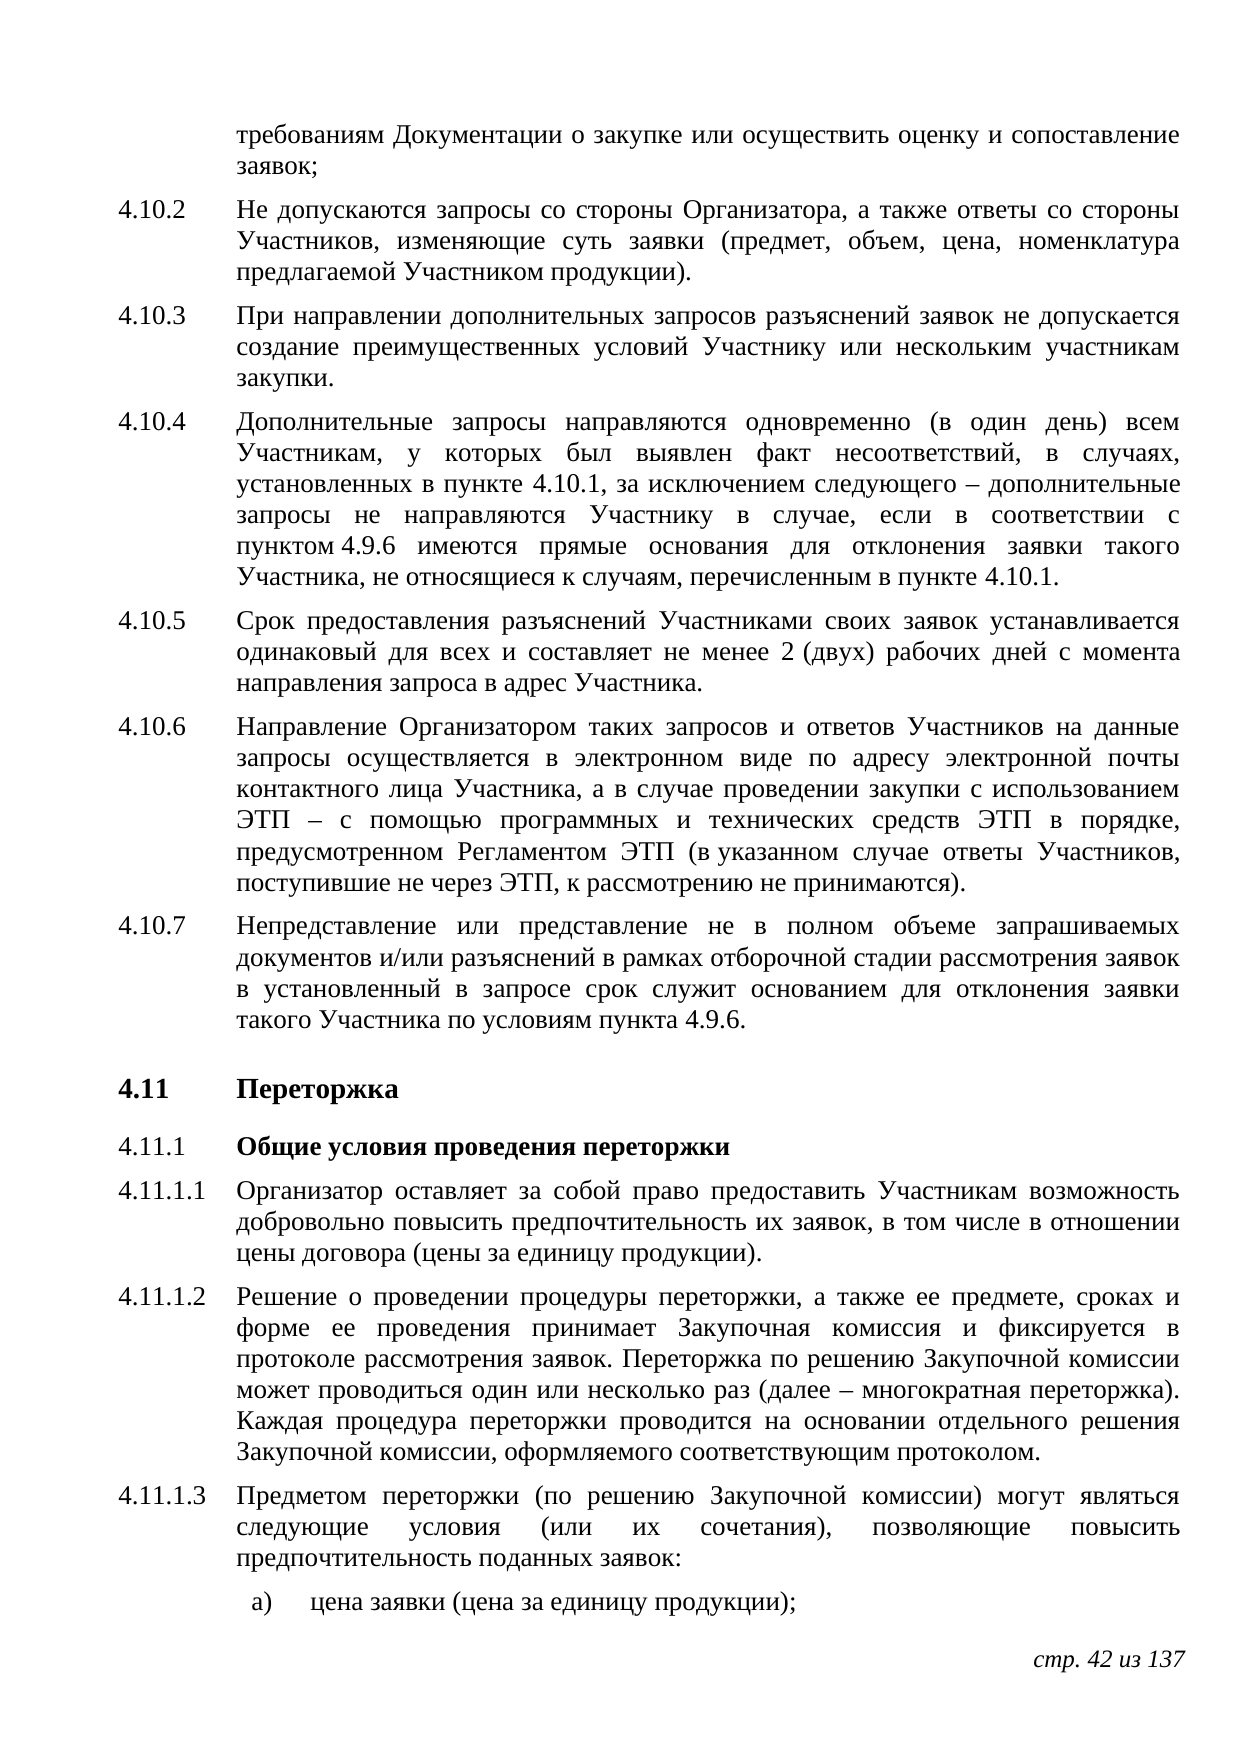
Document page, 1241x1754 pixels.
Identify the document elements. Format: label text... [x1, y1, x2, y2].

text Дополнительные запросы направляются одновременно (в один день) всем Участникам, у которых был выявлен факт несоответствий, в случаях, установленных в пункте 4.10.1, за исключением следующего – дополнительные запросы не направляются Участнику в случае, если в соответствии с пунктом 4.9.6 имеются прямые основания для отклонения заявки такого Участника, не относящиеся к случаям, перечисленным в пункте 4.10.1. [118, 405, 1181, 592]
text Непредставление или представление не в полном объеме запрашиваемых документов и/или разъяснений в рамках отборочной стадии рассмотрения заявок в установленный в запросе срок служит основанием для отклонения заявки такого Участника по условиям пункта 4.9.6. [118, 909, 1181, 1034]
subtitle Переторжка [118, 1072, 1181, 1105]
text Решение о проведении процедуры переторжки, а также ее предмете, сроках и форме ее проведения принимает Закупочная комиссия и фиксируется в протоколе рассмотрения заявок. Переторжка по решению Закупочной комиссии может проводиться один или несколько раз (далее – многократная переторжка). Каждая процедура переторжки проводится на основании отдельного решения Закупочной комиссии, оформляемого соответствующим протоколом. [118, 1280, 1181, 1467]
text Общие условия проведения переторжки [118, 1130, 1181, 1161]
text Срок предоставления разъяснений Участниками своих заявок устанавливается одинаковый для всех и составляет не менее 2 (двух) рабочих дней с момента направления запроса в адрес Участника. [118, 604, 1181, 698]
text Организатор оставляет за собой право предоставить Участникам возможность добровольно повысить предпочтительность их заявок, в том числе в отношении цены договора (цены за единицу продукции). [118, 1174, 1181, 1267]
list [118, 118, 1181, 180]
text При направлении дополнительных запросов разъяснений заявок не допускается создание преимущественных условий Участнику или нескольким участникам закупки. [118, 299, 1181, 392]
text цена заявки (цена за единицу продукции); [251, 1585, 1181, 1616]
text Предметом переторжки (по решению Закупочной комиссии) могут являться следующие условия (или их сочетания), позволяющие повысить предпочтительность поданных заявок: [118, 1479, 1181, 1572]
text Не допускаются запросы со стороны Организатора, а также ответы со стороны Участников, изменяющие суть заявки (предмет, объем, цена, номенклатура предлагаемой Участником продукции). [118, 193, 1181, 286]
text Направление Организатором таких запросов и ответов Участников на данные запросы осуществляется в электронном виде по адресу электронной почты контактного лица Участника, а в случае проведении закупки с использованием ЭТП – с помощью программных и технических средств ЭТП в порядке, предусмотренном Регламентом ЭТП (в указанном случае ответы Участников, поступившие не через ЭТП, к рассмотрению не принимаются). [118, 710, 1181, 897]
